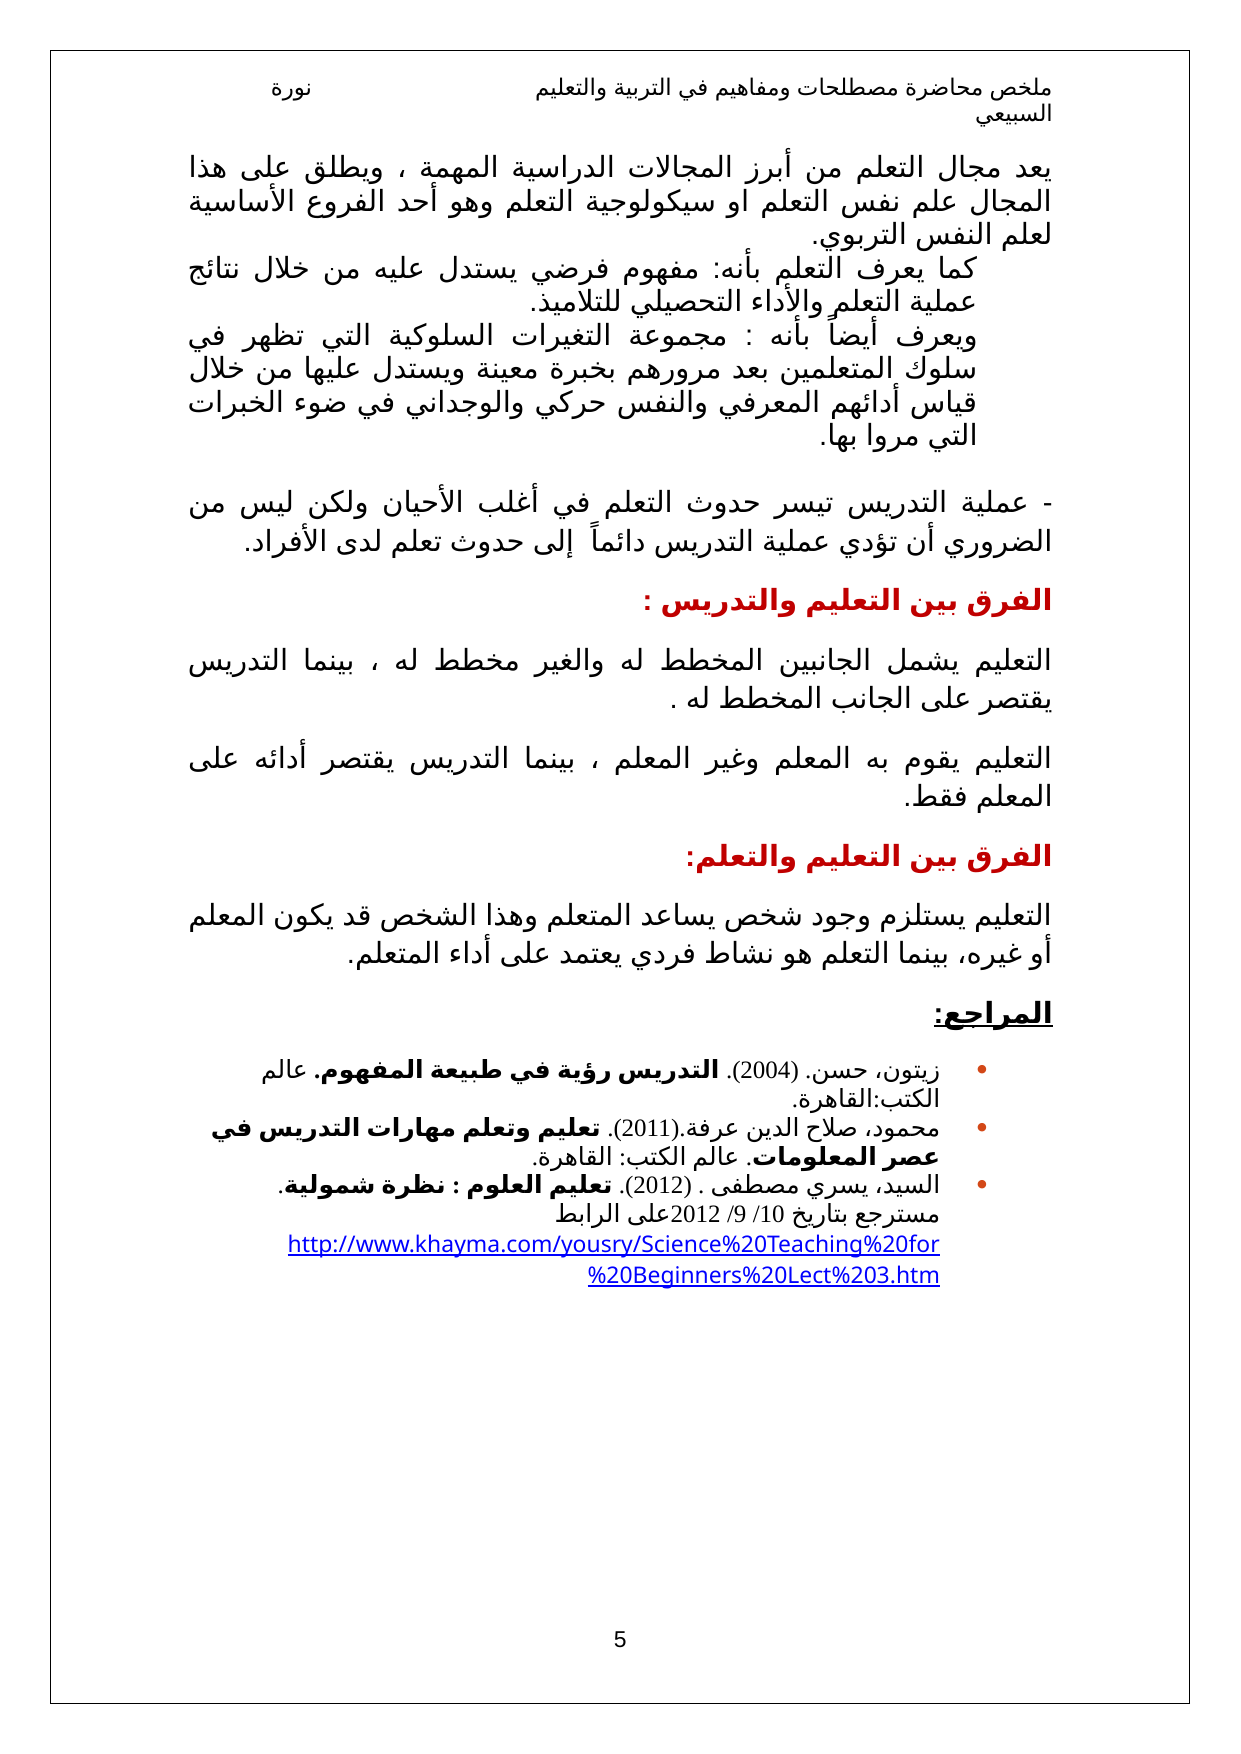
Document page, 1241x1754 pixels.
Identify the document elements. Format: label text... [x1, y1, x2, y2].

text الفرق بين التعليم والتعلم: [187, 839, 1053, 872]
text يعد مجال التعلم من أبرز المجالات الدراسية المهمة ، ويطلق على هذا المجال علم نفس التعلم او سيكولوجية التعلم وهو أحد الفروع الأساسية لعلم النفس التربوي. [187, 150, 1053, 251]
list ويعرف أيضاً بأنه : مجموعة التغيرات السلوكية التي تظهر في سلوك المتعلمين بعد مرورهم بخبرة معينة ويستدل عليها من خلال قياس أدائهم المعرفي والنفس حركي والوجداني في ضوء الخبرات التي مروا بها. [187, 318, 1015, 452]
text التعليم يستلزم وجود شخص يساعد المتعلم وهذا الشخص قد يكون المعلم أو غيره، بينما التعلم هو نشاط فردي يعتمد على أداء المتعلم. [187, 898, 1053, 970]
list السيد، يسري مصطفى . (2012). تعليم العلوم : نظرة شمولية. مسترجع بتاريخ 10/ 9/ 2012على الرابط http://www.khayma.com/yousry/Science%20Teaching%20for%20Beginners%20Lect%203.htm [187, 1170, 978, 1290]
text الفرق بين التعليم والتدريس : [187, 583, 1053, 617]
list زيتون، حسن. (2004). التدريس رؤية في طبيعة المفهوم. عالم الكتب:القاهرة. [187, 1055, 978, 1113]
text التعليم يقوم به المعلم وغير المعلم ، بينما التدريس يقتصر أدائه على المعلم فقط. [187, 741, 1053, 813]
list محمود، صلاح الدين عرفة.(2011). تعليم وتعلم مهارات التدريس في عصر المعلومات. عالم الكتب: القاهرة. [187, 1113, 978, 1170]
text المراجع: [187, 996, 1053, 1029]
text التعليم يشمل الجانبين المخطط له والغير مخطط له ، بينما التدريس يقتصر على الجانب المخطط له . [187, 643, 1053, 715]
text - عملية التدريس تيسر حدوث التعلم في أغلب الأحيان ولكن ليس من الضروري أن تؤدي عملية التدريس دائماً إلى حدوث تعلم لدى الأفراد. [187, 486, 1053, 558]
list كما يعرف التعلم بأنه: مفهوم فرضي يستدل عليه من خلال نتائج عملية التعلم والأداء التحصيلي للتلاميذ. [187, 251, 1015, 318]
